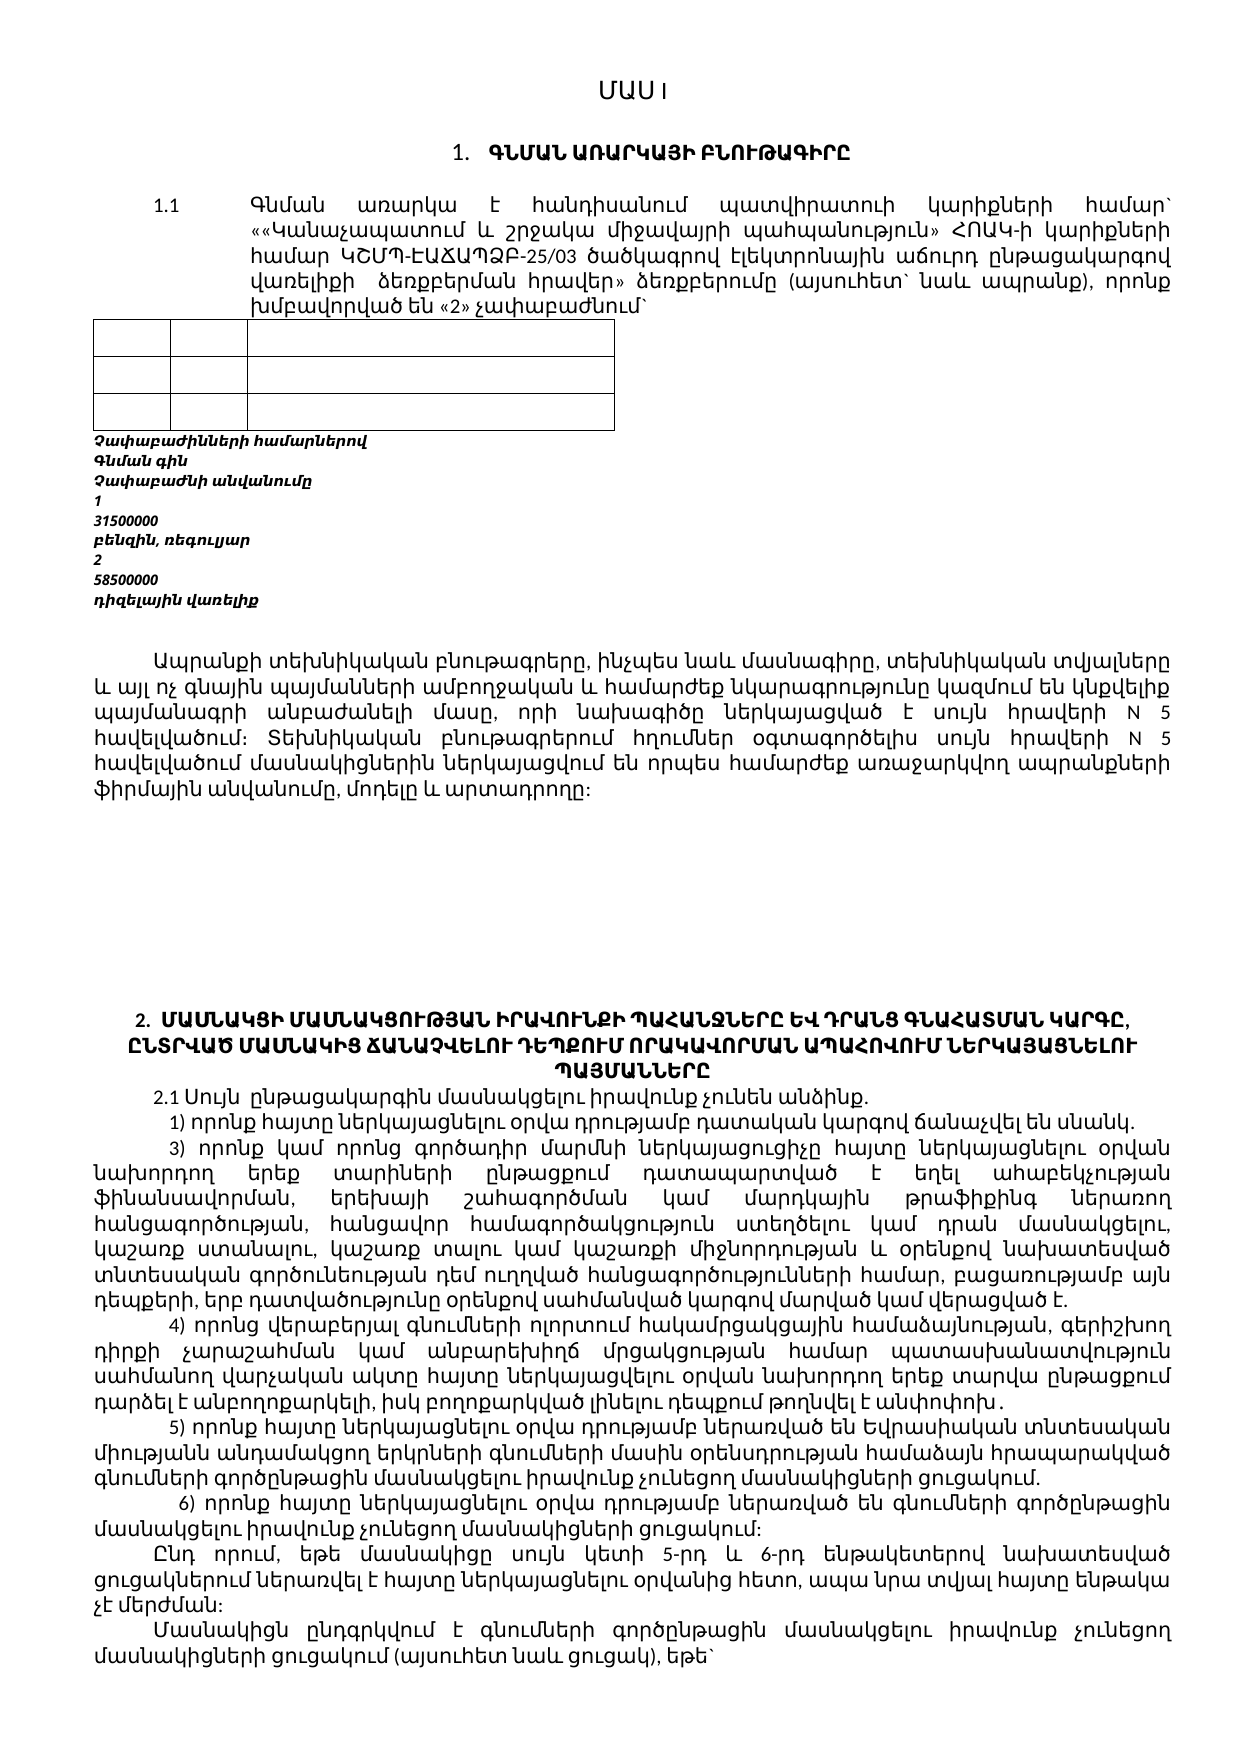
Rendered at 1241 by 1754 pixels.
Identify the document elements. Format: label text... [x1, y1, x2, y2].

text ՄԱՍ I [94, 75, 1171, 106]
text 2.1 Սույն ընթացակարգին մասնակցելու իրավունք չունեն անձինք. [94, 1084, 1171, 1109]
text 5) որոնք հայտը ներկայացնելու օրվա դրությամբ ներառված են Եվրասիական տնտեսական միությանն անդամակցող երկրների գնումների մասին օրենսդրության համաձայն հրապարակված գնումների գործընթացին մասնակցելու իրավունք չունեցող մասնակիցների ցուցակում. [94, 1414, 1171, 1491]
text Մասնակիցն ընդգրկվում է գնումների գործընթացին մասնակցելու իրավունք չունեցող մասնակիցների ցուցակում (այսուհետ նաև ցուցակ), եթե` [94, 1618, 1171, 1668]
text 2. ՄԱՍՆԱԿՑԻ ՄԱՍՆԱԿՑՈՒԹՅԱՆ ԻՐԱՎՈՒՆՔԻ ՊԱՀԱՆՋՆԵՐԸ ԵՎ ԴՐԱՆՑ ԳՆԱՀԱՏՄԱՆ ԿԱՐԳԸ, ԸՆՏՐՎԱԾ ՄԱՍՆԱԿԻՑ ՃԱՆԱՉՎԵԼՈՒ ԴԵՊՔՈՒՄ ՈՐԱԿԱՎՈՐՄԱՆ ԱՊԱՀՈՎՈՒՄ ՆԵՐԿԱՅԱՑՆԵԼՈՒ ՊԱՅՄԱՆՆԵՐԸ [94, 1008, 1171, 1084]
text 1) որոնք հայտը ներկայացնելու օրվա դրությամբ դատական կարգով ճանաչվել են սնանկ. [94, 1109, 1171, 1135]
text Ընդ որում, եթե մասնակիցը սույն կետի 5-րդ և 6-րդ ենթակետերով նախատեսված ցուցակներում ներառվել է հայտը ներկայացնելու օրվանից հետո, ապա նրա տվյալ հայտը ենթակա չէ մերժման: [94, 1541, 1171, 1618]
subtitle Գնման առարկա է հանդիսանում պատվիրատուի կարիքների համար` ««Կանաչապատում և շրջակա միջավայրի պահպանություն» ՀՈԱԿ-ի կարիքների համար ԿՇՄՊ-ԷԱՃԱՊՁԲ-25/03 ծածկագրով էլեկտրոնային աճուրդ ընթացակարգով վառելիքի ձեռքբերման հրավեր» ձեռքբերումը (այսուհետ` նաև ապրանք), որոնք խմբավորված են «2» չափաբաժնում` [153, 192, 1171, 319]
text Ապրանքի տեխնիկական բնութագրերը, ինչպես նաև մասնագիրը, տեխնիկական տվյալները և այլ ոչ գնային պայմանների ամբողջական և համարժեք նկարագրությունը կազմում են կնքվելիք պայմանագրի անբաժանելի մասը, որի նախագիծը ներկայացված է սույն հրավերի N 5 հավելվածում։ Տեխնիկական բնութագրերում հղումներ օգտագործելիս սույն հրավերի N 5 հավելվածում մասնակիցներին ներկայացվում են որպես համարժեք առաջարկվող ապրանքների ֆիրմային անվանումը, մոդելը և արտադրողը: [94, 649, 1171, 801]
text 3) որոնք կամ որոնց գործադիր մարմնի ներկայացուցիչը հայտը ներկայացնելու օրվան նախորդող երեք տարիների ընթացքում դատապարտված է եղել ահաբեկչության ֆինանսավորման, երեխայի շահագործման կամ մարդկային թրաֆիքինգ ներառող հանցագործության, հանցավոր համագործակցություն ստեղծելու կամ դրան մասնակցելու, կաշառք ստանալու, կաշառք տալու կամ կաշառքի միջնորդության և օրենքով նախատեսված տնտեսական գործունեության դեմ ուղղված հանցագործությունների համար, բացառությամբ այն դեպքերի, երբ դատվածությունը օրենքով սահմանված կարգով մարված կամ վերացված է. [94, 1135, 1171, 1313]
text 4) որոնց վերաբերյալ գնումների ոլորտում հակամրցակցային համաձայնության, գերիշխող դիրքի չարաշահման կամ անբարեխիղճ մրցակցության համար պատասխանատվություն սահմանող վարչական ակտը հայտը ներկայացվելու օրվան նախորդող երեք տարվա ընթացքում դարձել է անբողոքարկելի, իսկ բողոքարկված լինելու դեպքում թողնվել է անփոփոխ․ [94, 1313, 1171, 1414]
list ԳՆՄԱՆ ԱՌԱՐԿԱՅԻ ԲՆՈՒԹԱԳԻՐԸ [131, 136, 1171, 167]
text 6) որոնք հայտը ներկայացնելու օրվա դրությամբ ներառված են գնումների գործընթացին մասնակցելու իրավունք չունեցող մասնակիցների ցուցակում: [94, 1491, 1171, 1541]
